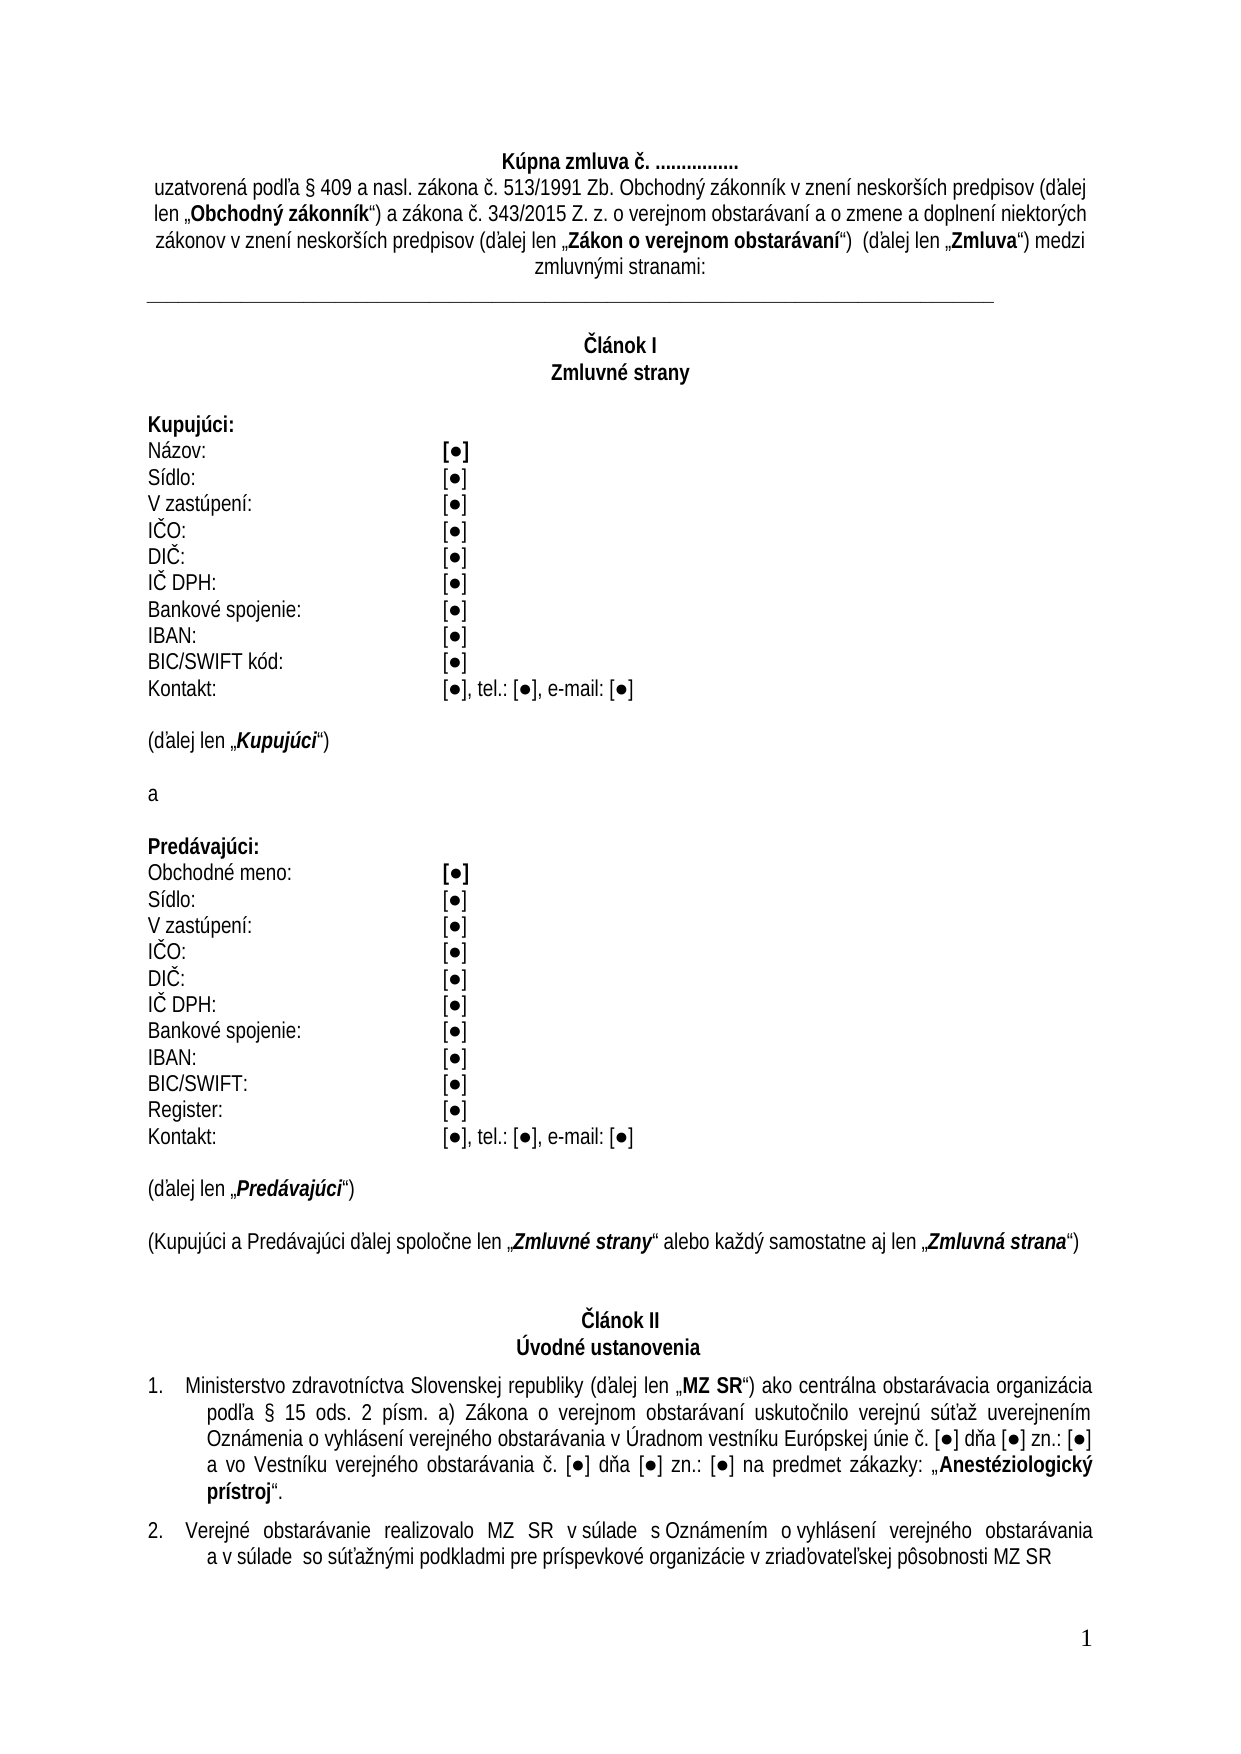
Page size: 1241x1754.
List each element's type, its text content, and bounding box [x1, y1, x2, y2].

text V zastúpení: [●] [148, 490, 1093, 517]
text (ďalej len „Predávajúci“) [148, 1175, 1093, 1202]
text Názov: [●] [148, 437, 1093, 464]
text Úvodné ustanovenia [442, 1333, 1093, 1360]
text Predávajúci: [148, 833, 1093, 859]
text Obchodné meno: [●] [148, 859, 1093, 886]
text Sídlo: [●] [148, 464, 1093, 490]
text Kupujúci: [148, 411, 1093, 437]
text Bankové spojenie: [●] [148, 596, 1093, 622]
text Kúpna zmluva č. ................ [148, 148, 1093, 174]
text Register: [●] [148, 1096, 1093, 1123]
list Ministerstvo zdravotníctva Slovenskej republiky (ďalej len „MZ SR“) ako centrálna obstarávacia organizácia podľa § 15 ods. 2 písm. a) Zákona o verejnom obstarávaní uskutočnilo verejnú súťaž uverejnením Oznámenia o vyhlásení verejného obstarávania v Úradnom vestníku Európskej únie č. [●] dňa [●] zn.: [●] a vo Vestníku verejného obstarávania č. [●] dňa [●] zn.: [●] na predmet zákazky: „Anestéziologický prístroj“. [148, 1372, 1093, 1504]
subtitle _________________________________________________________________________________ [148, 279, 1093, 306]
text Článok I [148, 332, 1093, 358]
text a [148, 780, 1093, 806]
text (Kupujúci a Predávajúci ďalej spoločne len „Zmluvné strany“ alebo každý samostatne aj len „Zmluvná strana“) [148, 1228, 1093, 1254]
text Kontakt: [●], tel.: [●], e-mail: [●] [148, 1123, 1093, 1149]
text Kontakt: [●], tel.: [●], e-mail: [●] [148, 675, 1093, 701]
list Verejné obstarávanie realizovalo MZ SR v súlade s Oznámením o vyhlásení verejného obstarávania a v súlade so súťažnými podkladmi pre príspevkové organizácie v zriaďovateľskej pôsobnosti MZ SR [148, 1517, 1093, 1569]
text Bankové spojenie: [●] [148, 1017, 1093, 1044]
text BIC/SWIFT kód: [●] [148, 648, 1093, 675]
text V zastúpení: [●] [148, 912, 1093, 938]
text Sídlo: [●] [148, 886, 1093, 912]
text BIC/SWIFT: [●] [148, 1070, 1093, 1096]
text IBAN: [●] [148, 622, 1093, 648]
text uzatvorená podľa § 409 a nasl. zákona č. 513/1991 Zb. Obchodný zákonník v znení neskorších predpisov (ďalej len „Obchodný zákonník“) a zákona č. 343/2015 Z. z. o verejnom obstarávaní a o zmene a doplnení niektorých zákonov v znení neskorších predpisov (ďalej len „Zákon o verejnom obstarávaní“) (ďalej len „Zmluva“) medzi zmluvnými stranami: [148, 174, 1093, 279]
text Článok II [148, 1307, 1093, 1333]
text IČO: [●] [148, 938, 1093, 964]
text DIČ: [●] [148, 543, 1093, 569]
text Zmluvné strany [148, 358, 1093, 385]
text IBAN: [●] [148, 1044, 1093, 1070]
text IČO: [●] [148, 517, 1093, 543]
text DIČ: [●] [148, 964, 1093, 991]
text (ďalej len „Kupujúci“) [148, 727, 1093, 754]
text IČ DPH: [●] [148, 569, 1093, 596]
text IČ DPH: [●] [148, 991, 1093, 1017]
